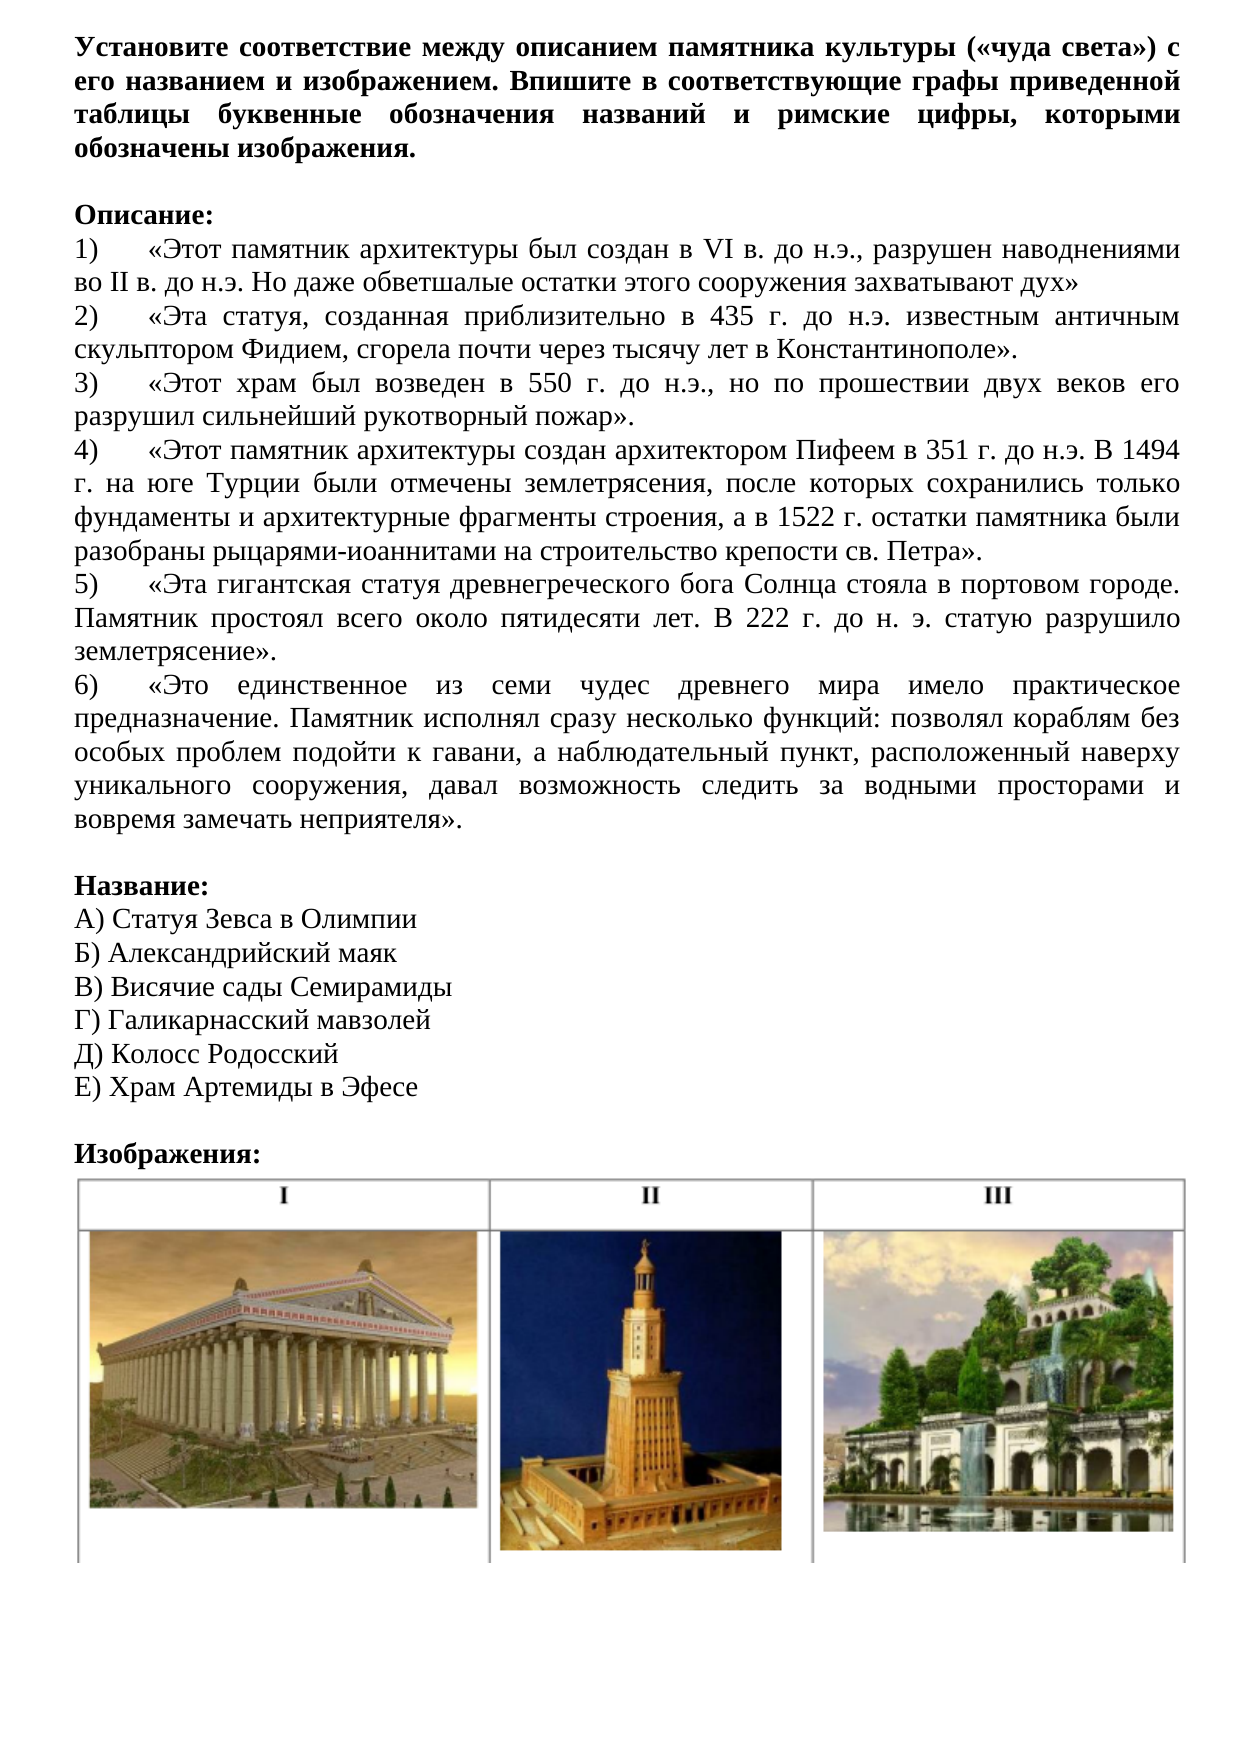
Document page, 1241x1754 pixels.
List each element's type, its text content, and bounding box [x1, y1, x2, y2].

list «Это единственное из семи чудес древнего мира имело практическое предназначение. Памятник исполнял сразу несколько функций: позволял кораблям без особых проблем подойти к гавани, а наблюдательный пункт, расположенный наверху уникального сооружения, давал возможность следить за водными просторами и вовремя замечать неприятеля». [74, 667, 1181, 834]
list «Эта гигантская статуя древнегреческого бога Солнца стояла в портовом городе. Памятник простоял всего около пятидесяти лет. В 222 г. до н. э. статую разрушило землетрясение». [74, 566, 1181, 667]
text Г) Галикарнасский мавзолей [74, 1002, 1181, 1036]
text Описание: [74, 197, 1181, 231]
text Б) Александрийский маяк [74, 935, 1181, 969]
picture [73, 1171, 1189, 1563]
text А) Статуя Зевса в Олимпии [74, 902, 1181, 935]
list «Этот памятник архитектуры был создан в VI в. до н.э., разрушен наводнениями во II в. до н.э. Но даже обветшалые остатки этого сооружения захватывают дух» [74, 231, 1181, 298]
text Д) Колосс Родосский [74, 1036, 1181, 1069]
text Название: [74, 868, 1181, 902]
text Установите соответствие между описанием памятника культуры («чуда света») с его названием и изображением. Впишите в соответствующие графы приведенной таблицы буквенные обозначения названий и римские цифры, которыми обозначены изображения. [74, 29, 1181, 164]
list «Этот храм был возведен в 550 г. до н.э., но по прошествии двух веков его разрушил сильнейший рукотворный пожар». [74, 365, 1181, 432]
list «Этот памятник архитектуры создан архитектором Пифеем в 351 г. до н.э. В 1494 г. на юге Турции были отмечены землетрясения, после которых сохранились только фундаменты и архитектурные фрагменты строения, а в 1522 г. остатки памятника были разобраны рыцарями-иоаннитами на строительство крепости св. Петра». [74, 432, 1181, 566]
text Е) Храм Артемиды в Эфесе [74, 1069, 1181, 1103]
text Изображения: [74, 1136, 1181, 1170]
text В) Висячие сады Семирамиды [74, 969, 1181, 1002]
list «Эта статуя, созданная приблизительно в 435 г. до н.э. известным античным скульптором Фидием, сгорела почти через тысячу лет в Константинополе». [74, 298, 1181, 365]
